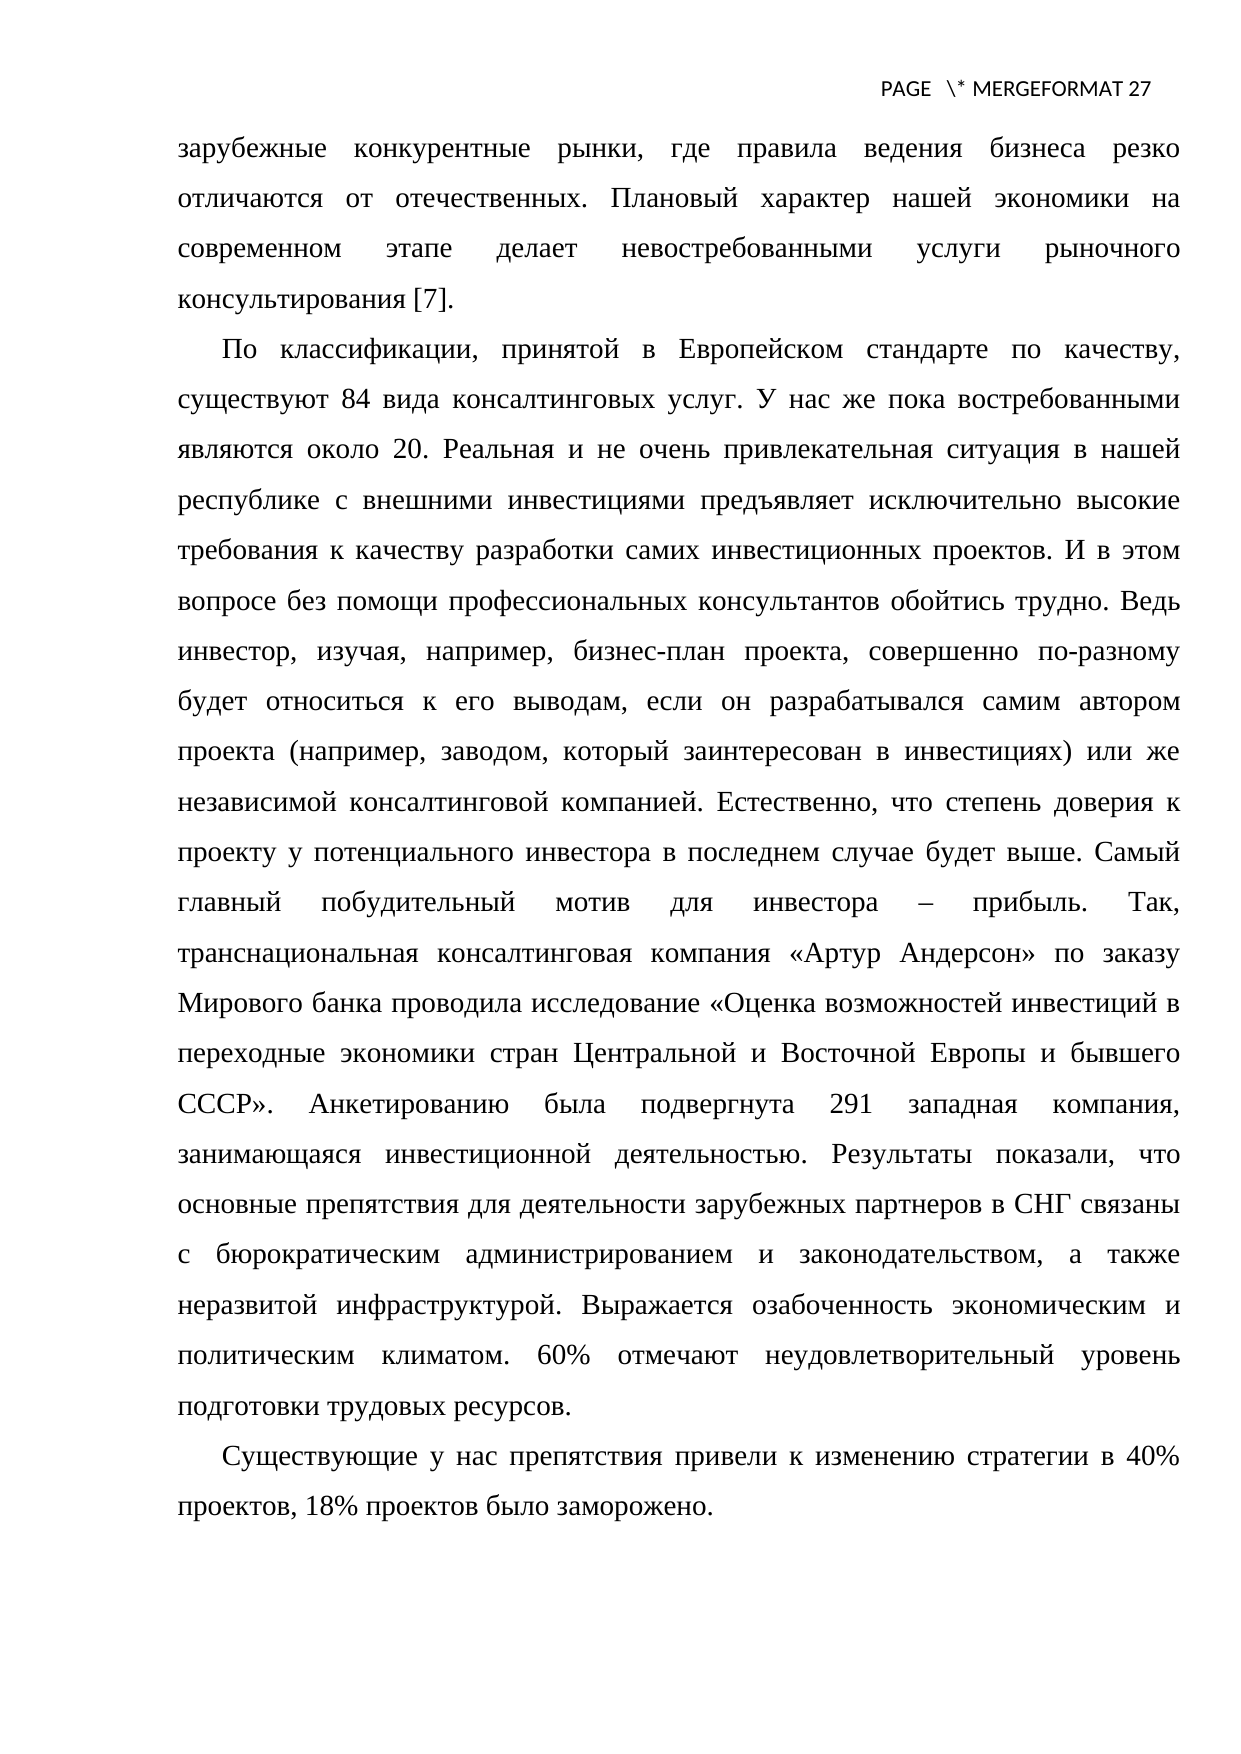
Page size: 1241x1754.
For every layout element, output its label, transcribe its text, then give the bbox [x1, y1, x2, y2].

text Существующие у нас препятствия привели к изменению стратегии в 40% проектов, 18% проектов было заморожено. [177, 1438, 1181, 1522]
text По классификации, принятой в Европейском стандарте по качеству, существуют 84 вида консалтинговых услуг. У нас же пока востребованными являются около 20. Реальная и не очень привлекательная ситуация в нашей республике с внешними инвестициями предъявляет исключительно высокие требования к качеству разработки самих инвестиционных проектов. И в этом вопросе без помощи профессиональных консультантов обойтись трудно. Ведь инвестор, изучая, например, бизнес-план проекта, совершенно по-разному будет относиться к его выводам, если он разрабатывался самим автором проекта (например, заводом, который заинтересован в инвестициях) или же независимой консалтинговой компанией. Естественно, что степень доверия к проекту у потенциального инвестора в последнем случае будет выше. Самый главный побудительный мотив для инвестора – прибыль. Так, транснациональная консалтинговая компания «Артур Андерсон» по заказу Мирового банка проводила исследование «Оценка возможностей инвестиций в переходные экономики стран Центральной и Восточной Европы и бывшего СССР». Анкетированию была подвергнута 291 западная компания, занимающаяся инвестиционной деятельностью. Результаты показали, что основные препятствия для деятельности зарубежных партнеров в СНГ связаны с бюрократическим администрированием и законодательством, а также неразвитой инфраструктурой. Выражается озабоченность экономическим и политическим климатом. 60% отмечают неудовлетворительный уровень подготовки трудовых ресурсов. [177, 331, 1181, 1421]
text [177, 130, 1181, 314]
